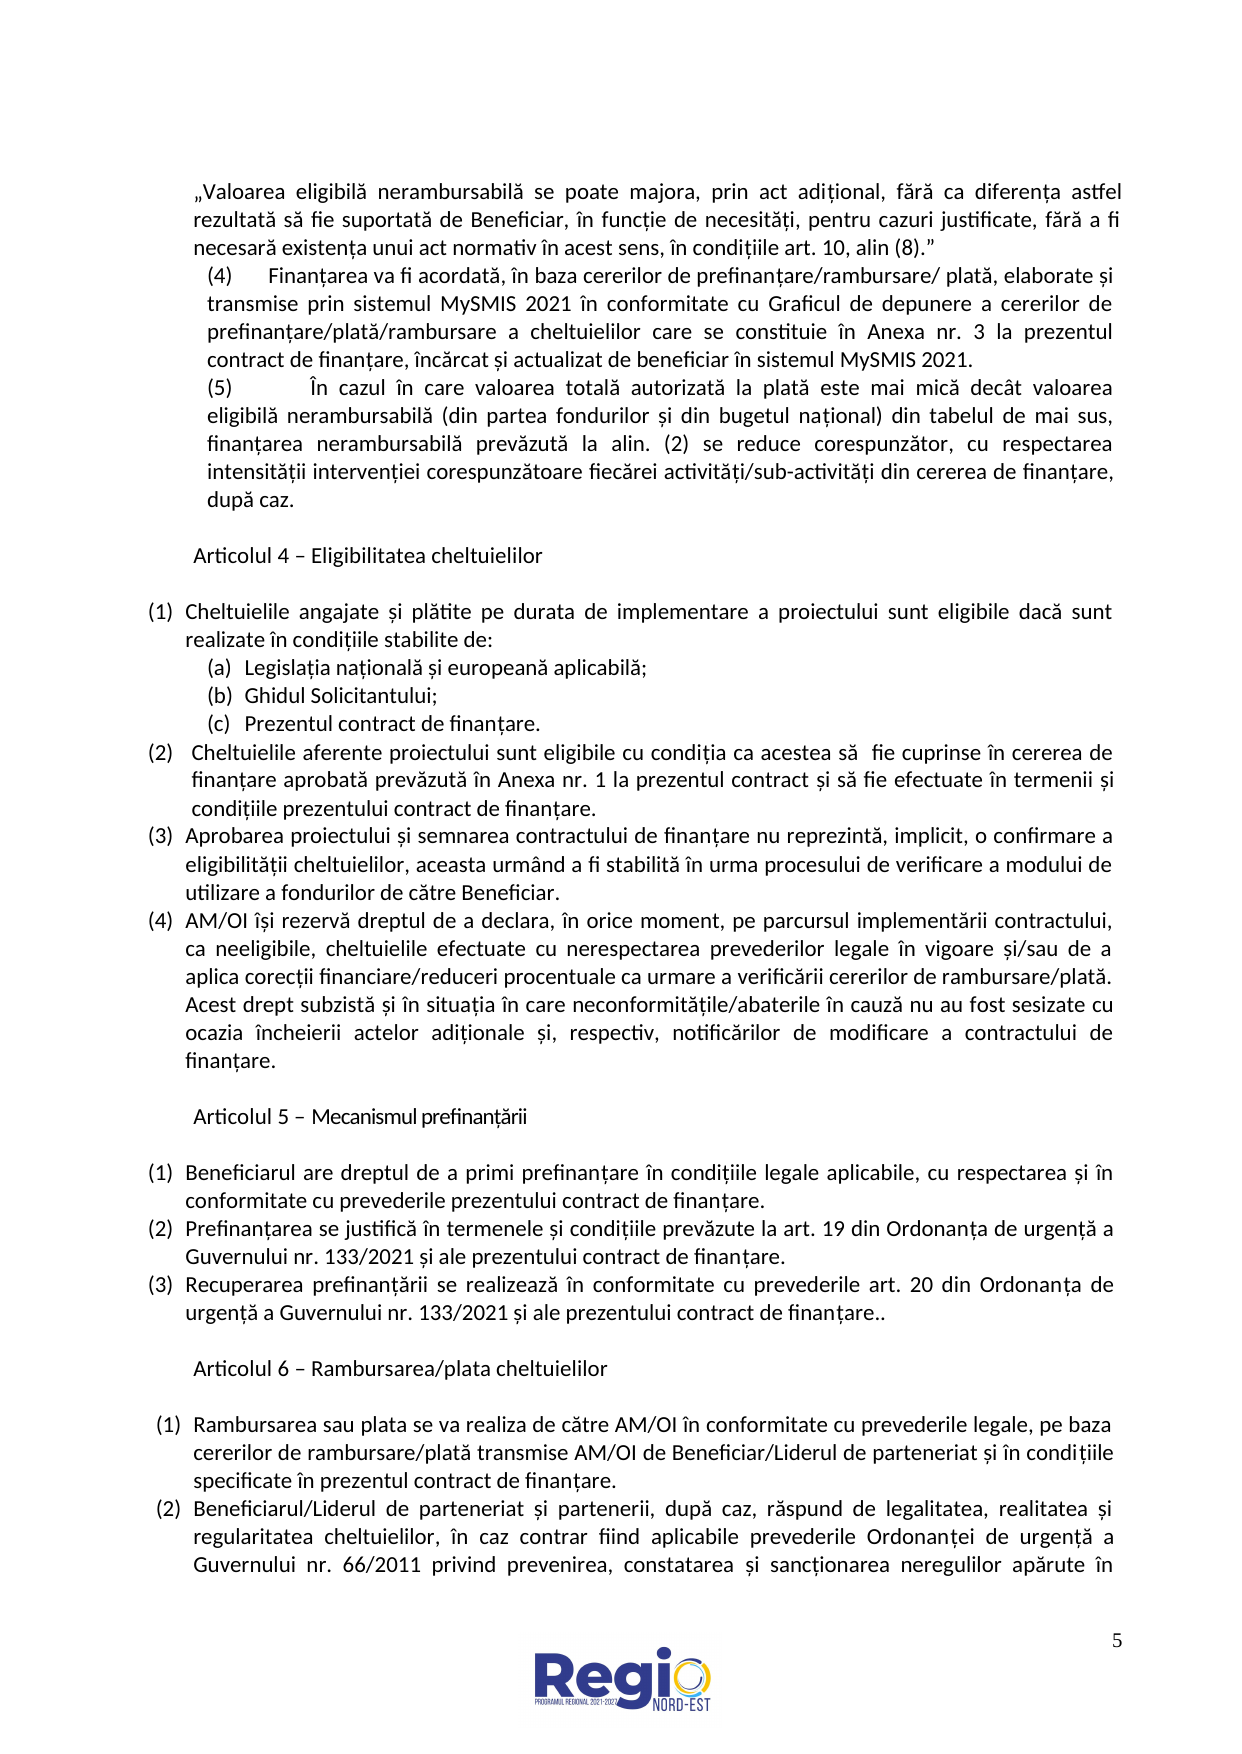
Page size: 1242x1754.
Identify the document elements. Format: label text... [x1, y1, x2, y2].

list Beneficiarul are dreptul de a primi prefinanțare în condițiile legale aplicabile, cu respectarea și în conformitate cu prevederile prezentului contract de finanțare. [148, 1158, 1114, 1214]
list Prefinanțarea se justifică în termenele și condițiile prevăzute la art. 19 din Ordonanța de urgență a Guvernului nr. 133/2021 și ale prezentului contract de finanțare. [148, 1214, 1114, 1270]
text (4) Finanțarea va fi acordată, în baza cererilor de prefinanțare/rambursare/ plată, elaborate și transmise prin sistemul MySMIS 2021 în conformitate cu Graficul de depunere a cererilor de prefinanțare/plată/rambursare a cheltuielilor care se constituie în Anexa nr. 3 la prezentul contract de finanțare, încărcat și actualizat de beneficiar în sistemul MySMIS 2021. [207, 261, 1114, 373]
text (5) În cazul în care valoarea totală autorizată la plată este mai mică decât valoarea eligibilă nerambursabilă (din partea fondurilor și din bugetul național) din tabelul de mai sus, finanțarea nerambursabilă prevăzută la alin. (2) se reduce corespunzător, cu respectarea intensității intervenției corespunzătoare fiecărei activități/sub-activități din cererea de finanțare, după caz. [207, 373, 1114, 513]
list Cheltuielile aferente proiectului sunt eligibile cu condiția ca acestea să fie cuprinse în cererea de finanțare aprobată prevăzută în Anexa nr. 1 la prezentul contract şi să fie efectuate în termenii şi condiţiile prezentului contract de finanțare. [148, 738, 1114, 822]
picture [518, 1632, 722, 1728]
list Aprobarea proiectului și semnarea contractului de finanțare nu reprezintă, implicit, o confirmare a eligibilității cheltuielilor, aceasta urmând a fi stabilită în urma procesului de verificare a modului de utilizare a fondurilor de către Beneficiar. [148, 822, 1114, 906]
text Articolul 6 – Rambursarea/plata cheltuielilor [118, 1354, 1122, 1382]
list „Valoarea eligibilă nerambursabilă se poate majora, prin act adițional, fără ca diferența astfel rezultată să fie suportată de Beneficiar, în funcţie de necesităţi, pentru cazuri justificate, fără a fi necesară existența unui act normativ în acest sens, în condițiile art. 10, alin (8).” [193, 177, 1122, 261]
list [156, 1494, 1114, 1578]
list Cheltuielile angajate și plătite pe durata de implementare a proiectului sunt eligibile dacă sunt realizate în condițiile stabilite de: [148, 597, 1114, 653]
list Recuperarea prefinanțării se realizează în conformitate cu prevederile art. 20 din Ordonanța de urgență a Guvernului nr. 133/2021 și ale prezentului contract de finanțare.. [148, 1270, 1114, 1326]
list Prezentul contract de finanțare. [207, 709, 1114, 738]
list Rambursarea sau plata se va realiza de către AM/OI în conformitate cu prevederile legale, pe baza cererilor de rambursare/plată transmise AM/OI de Beneficiar/Liderul de parteneriat și în condițiile specificate în prezentul contract de finanțare. [156, 1410, 1114, 1494]
text Articolul 5 – Mecanismul prefinanțării [118, 1102, 1122, 1130]
list Ghidul Solicitantului; [207, 682, 1114, 709]
text Articolul 4 – Eligibilitatea cheltuielilor [118, 541, 1122, 569]
list Legislația națională și europeană aplicabilă; [207, 653, 1114, 682]
list AM/OI își rezervă dreptul de a declara, în orice moment, pe parcursul implementării contractului, ca neeligibile, cheltuielile efectuate cu nerespectarea prevederilor legale în vigoare și/sau de a aplica corecții financiare/reduceri procentuale ca urmare a verificării cererilor de rambursare/plată. Acest drept subzistă și în situația în care neconformitățile/abaterile în cauză nu au fost sesizate cu ocazia încheierii actelor adiționale și, respectiv, notificărilor de modificare a contractului de finanțare. [148, 906, 1114, 1074]
